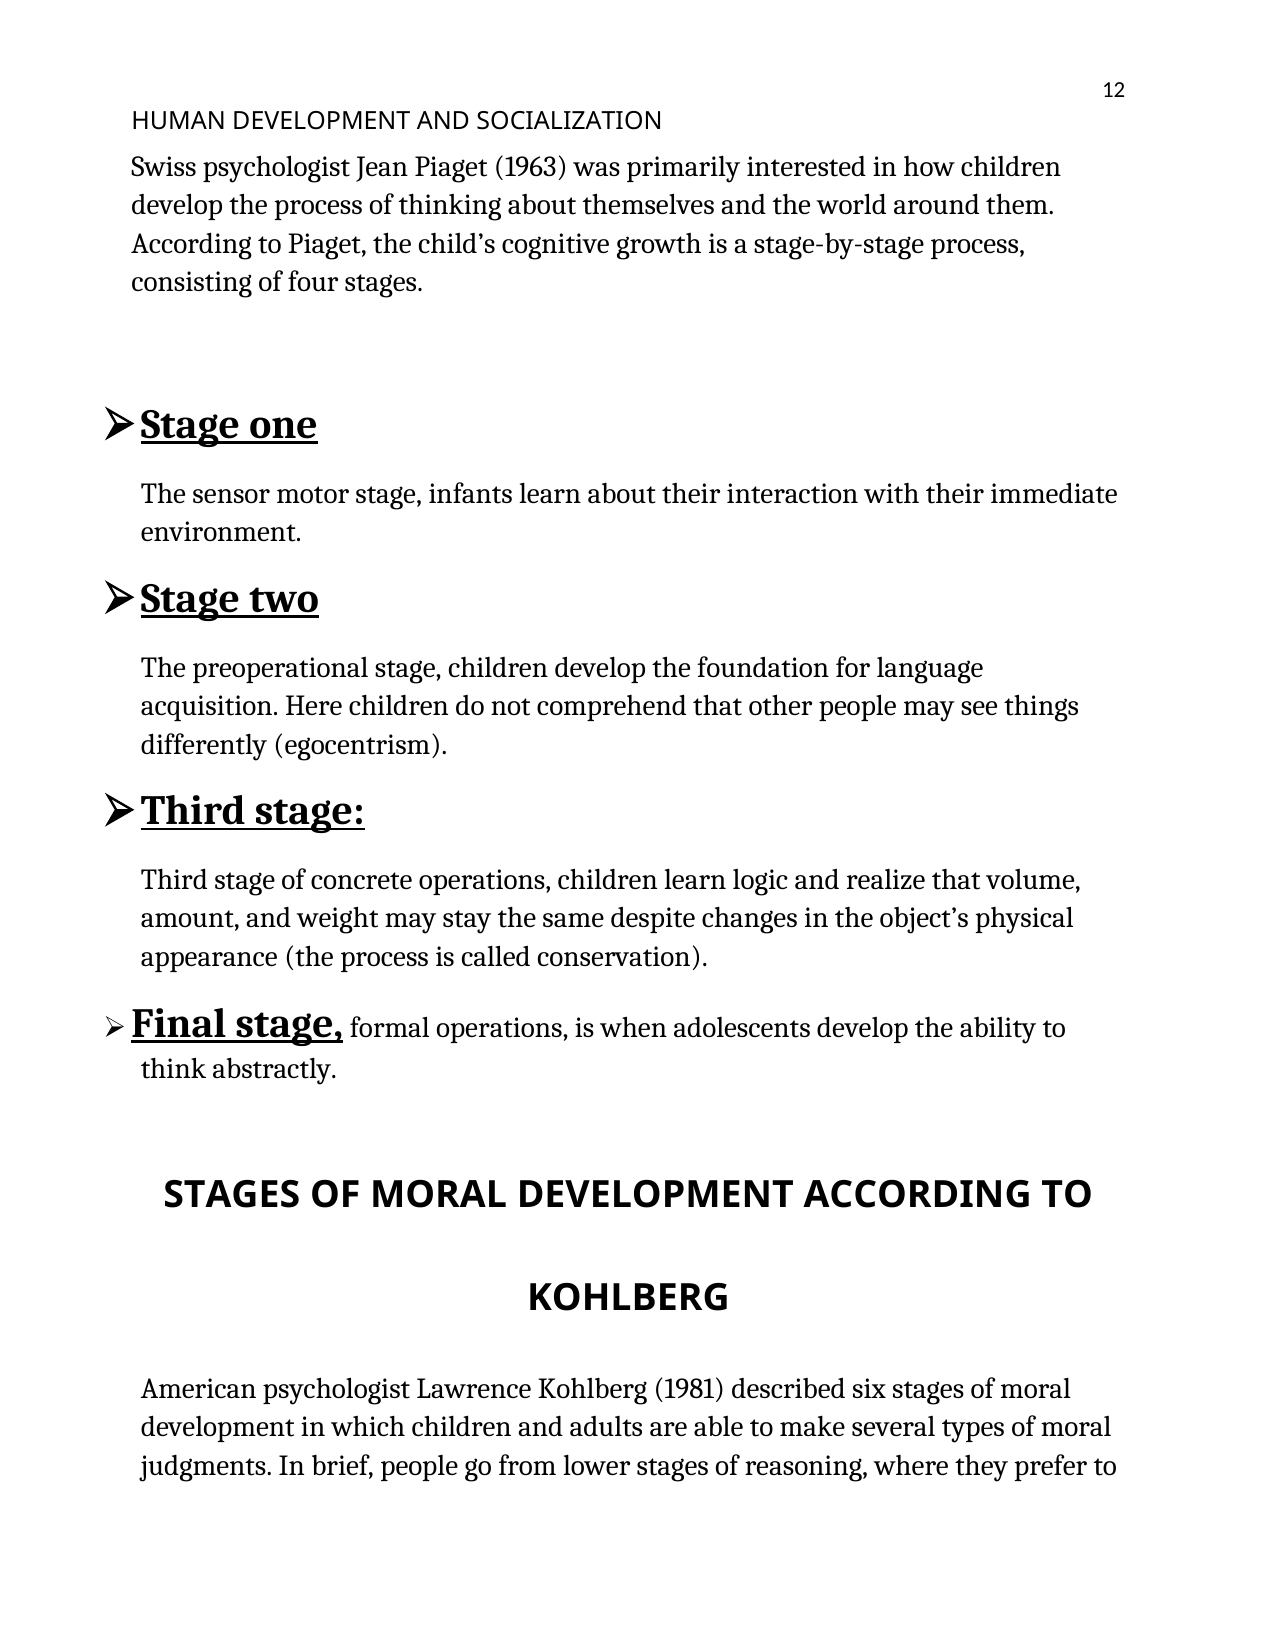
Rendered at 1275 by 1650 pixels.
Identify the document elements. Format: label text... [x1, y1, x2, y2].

list Stage one [103, 401, 1125, 449]
list Third stage: [103, 787, 1125, 835]
text STAGES OF MORAL DEVELOPMENT ACCORDING TO KOHLBERG [131, 1168, 1125, 1321]
text The preoperational stage, children develop the foundation for language acquisition. Here children do not comprehend that other people may see things differently (egocentrism). [141, 651, 1125, 761]
text Third stage of concrete operations, children learn logic and realize that volume, amount, and weight may stay the same despite changes in the object’s physical appearance (the process is called conservation). [141, 863, 1125, 974]
list Final stage, formal operations, is when adolescents develop the ability to think abstractly. [103, 999, 1125, 1086]
list Stage two [103, 575, 1125, 623]
text Swiss psychologist Jean Piaget (1963) was primarily interested in how children develop the process of thinking about themselves and the world around them. According to Piaget, the child’s cognitive growth is a stage-by-stage process, consisting of four stages. [131, 150, 1125, 299]
text The sensor motor stage, infants learn about their interaction with their immediate environment. [141, 477, 1125, 549]
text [141, 1372, 1125, 1482]
